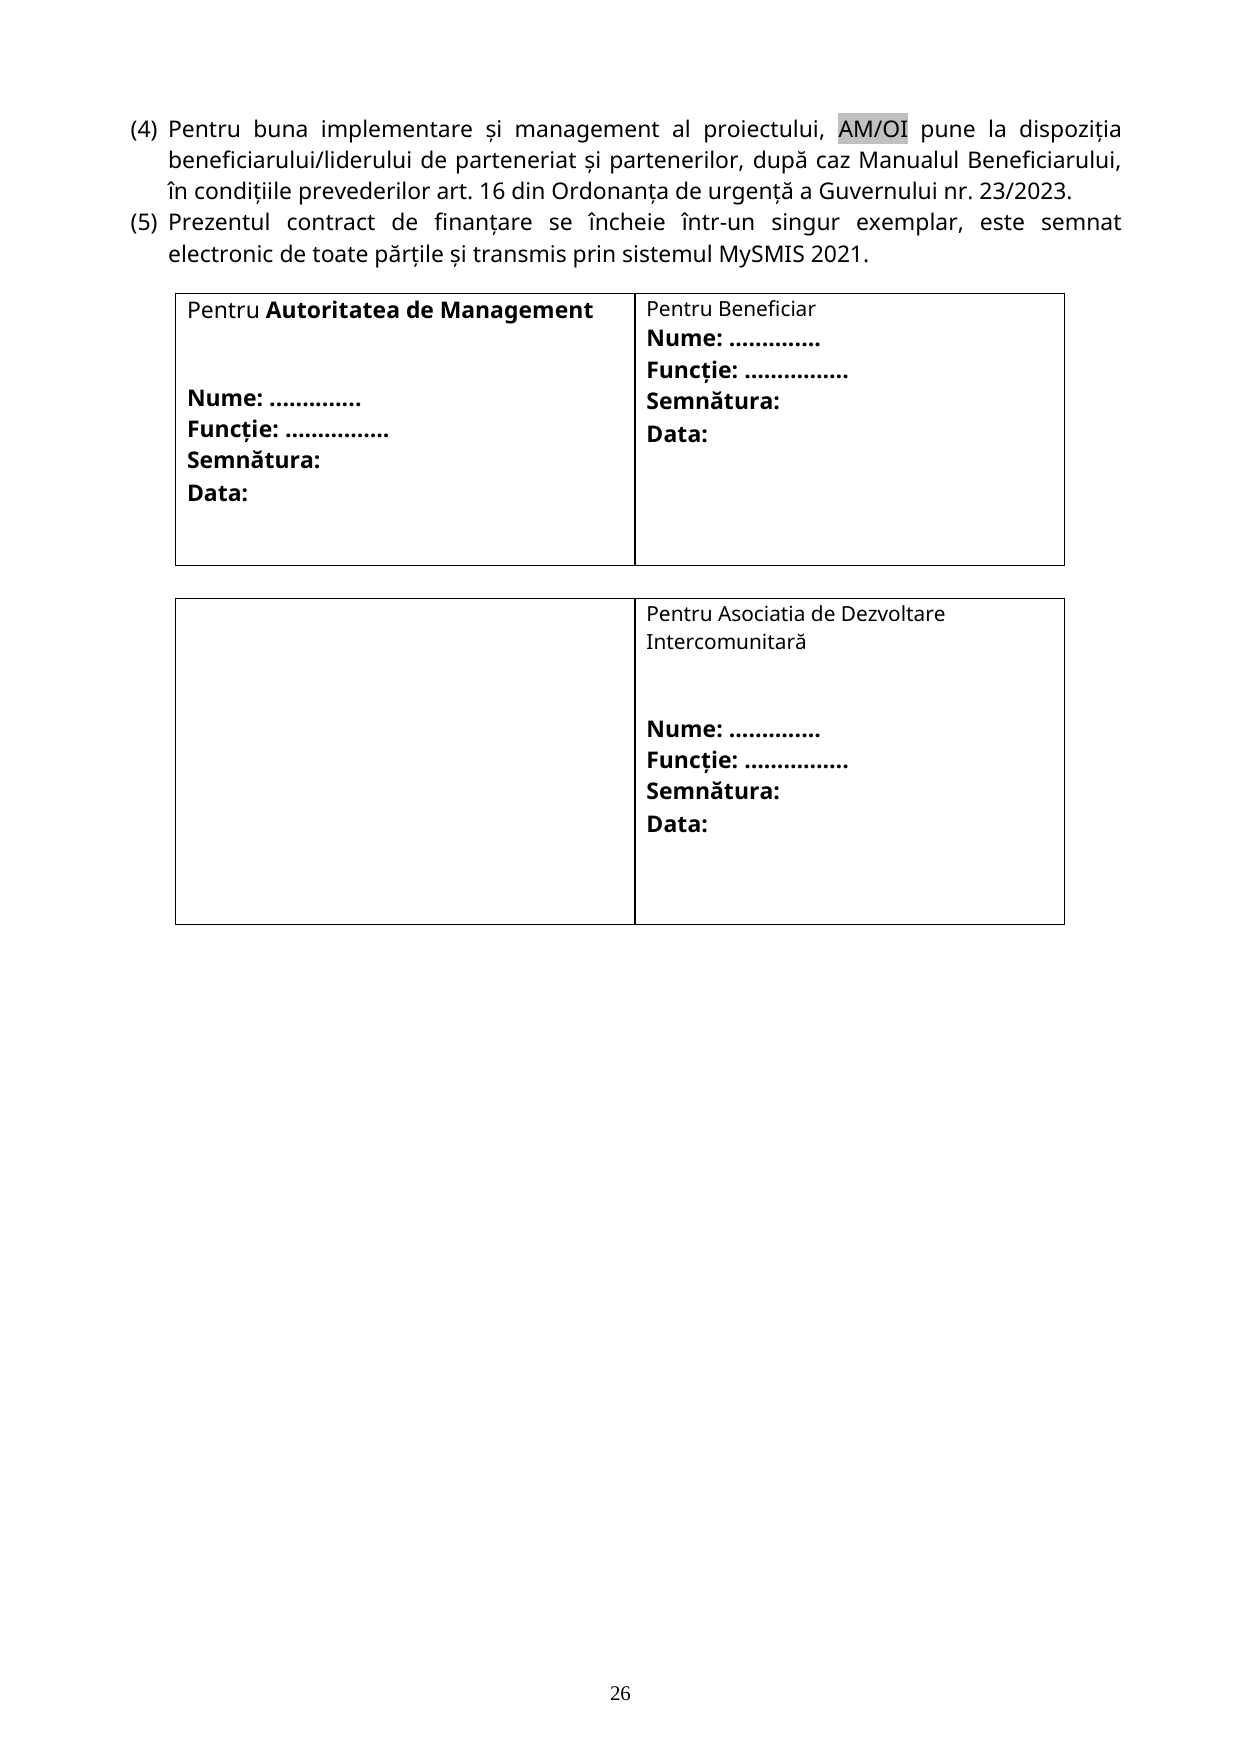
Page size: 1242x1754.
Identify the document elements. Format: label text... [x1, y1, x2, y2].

list Pentru buna implementare și management al proiectului, AM/OI pune la dispoziția beneficiarului/liderului de parteneriat și partenerilor, după caz Manualul Beneficiarului, în condițiile prevederilor art. 16 din Ordonanța de urgență a Guvernului nr. 23/2023. [130, 112, 1122, 206]
table_header Pentru Asociatia de Dezvoltare Intercomunitară Nume: .............. Funcţie: ……………. Semnătura: Data: [636, 599, 1064, 924]
list Prezentul contract de finanțare se încheie într-un singur exemplar, este semnat electronic de toate părțile și transmis prin sistemul MySMIS 2021. [130, 206, 1122, 269]
table_header [176, 599, 634, 924]
table_header Pentru Beneficiar Nume: .............. Funcţie: ……………. Semnătura: Data: [636, 294, 1064, 565]
table_header Pentru Autoritatea de Management Nume: .............. Funcţie: ……………. Semnătura: Data: [176, 294, 634, 565]
